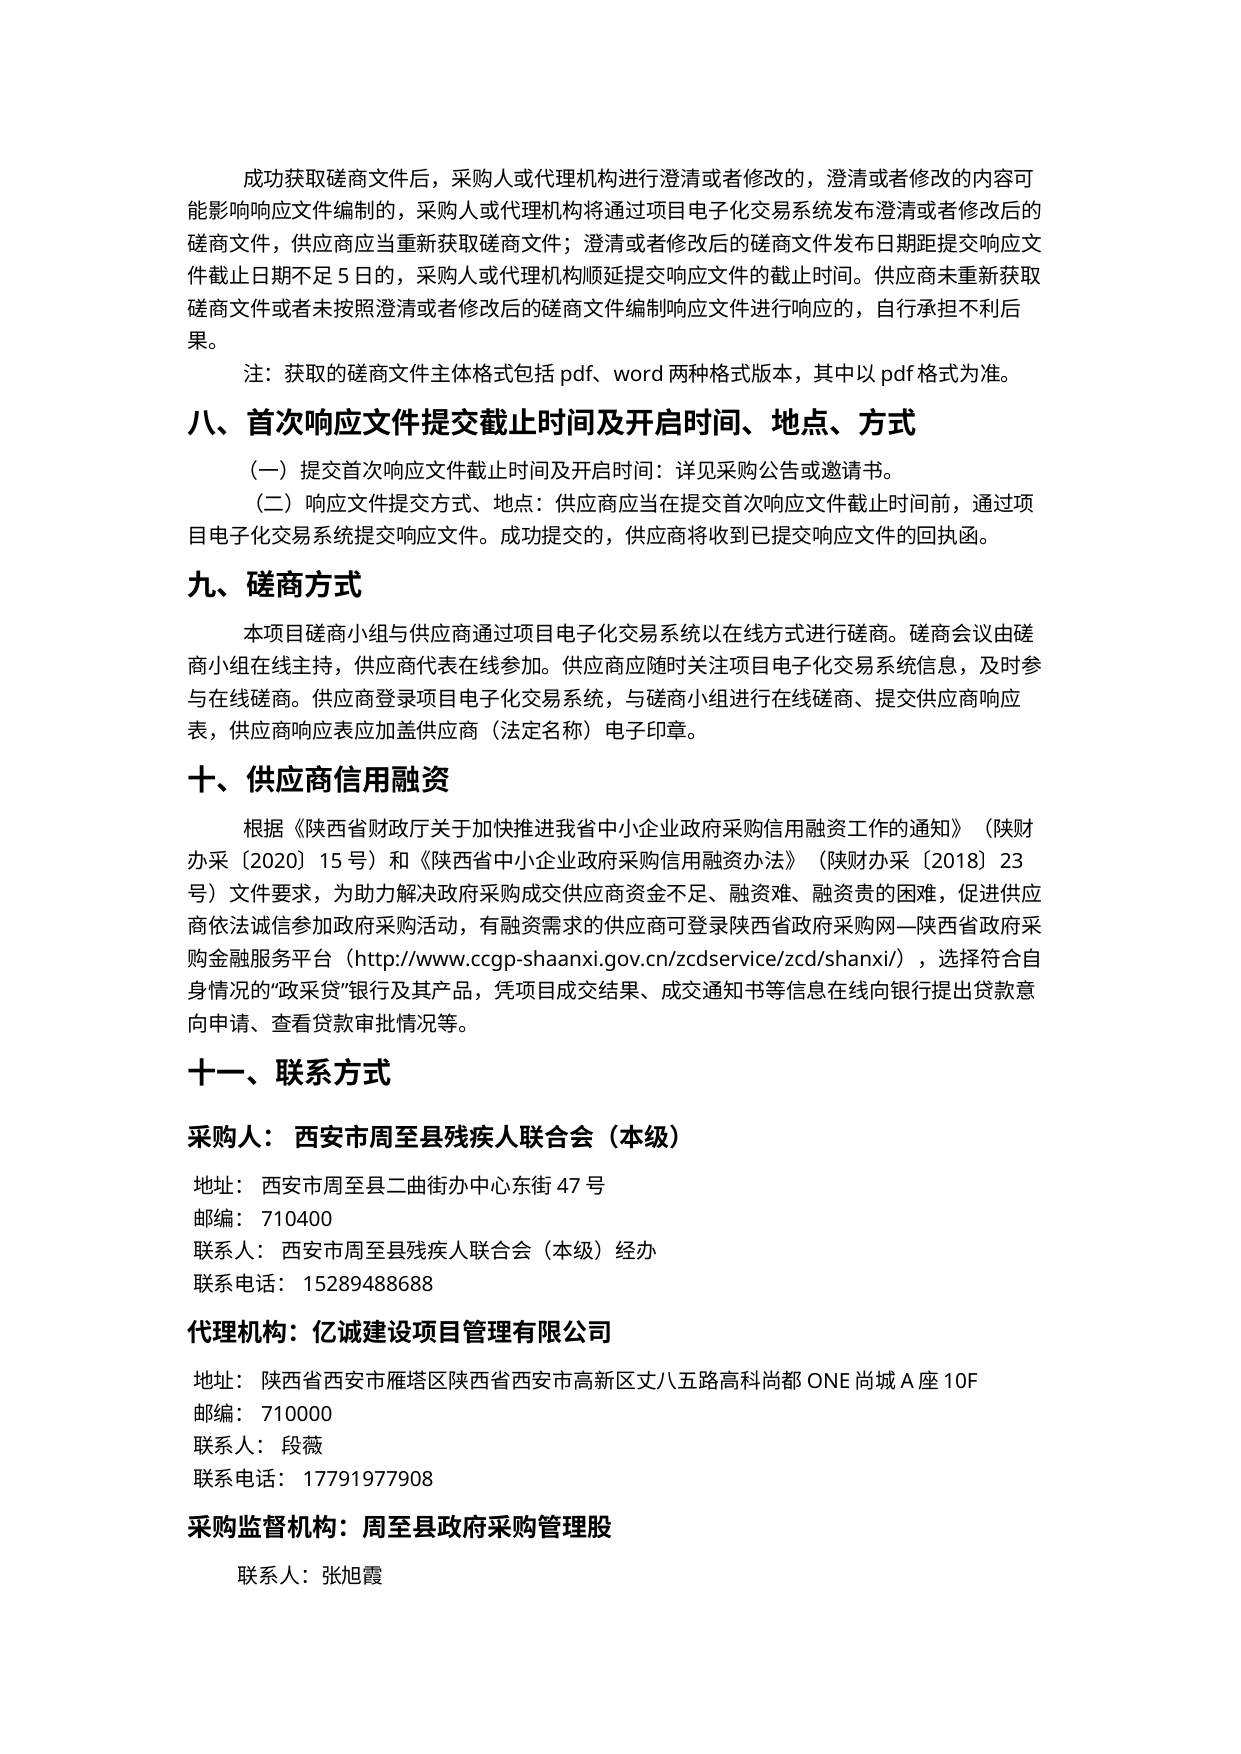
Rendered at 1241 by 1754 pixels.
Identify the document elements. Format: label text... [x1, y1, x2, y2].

text 成功获取磋商文件后，采购人或代理机构进行澄清或者修改的，澄清或者修改的内容可能影响响应文件编制的，采购人或代理机构将通过项目电子化交易系统发布澄清或者修改后的磋商文件，供应商应当重新获取磋商文件；澄清或者修改后的磋商文件发布日期距提交响应文件截止日期不足5日的，采购人或代理机构顺延提交响应文件的截止时间。供应商未重新获取磋商文件或者未按照澄清或者修改后的磋商文件编制响应文件进行响应的，自行承担不利后果。 [187, 162, 1053, 357]
text 注：获取的磋商文件主体格式包括pdf、word两种格式版本，其中以pdf格式为准。 [187, 357, 1053, 389]
text 地址： 陕西省西安市雁塔区陕西省西安市高新区丈八五路高科尚都ONE尚城A座10F [187, 1364, 1053, 1397]
text 八、首次响应文件提交截止时间及开启时间、地点、方式 [187, 389, 1053, 454]
text （二）响应文件提交方式、地点：供应商应当在提交首次响应文件截止时间前，通过项目电子化交易系统提交响应文件。成功提交的，供应商将收到已提交响应文件的回执函。 [187, 487, 1053, 552]
text 十、供应商信用融资 [187, 747, 1053, 812]
text 十一、联系方式 [187, 1039, 1053, 1104]
text （一）提交首次响应文件截止时间及开启时间：详见采购公告或邀请书。 [187, 454, 1053, 487]
text 采购人： 西安市周至县残疾人联合会（本级） [187, 1104, 1053, 1169]
text 联系电话： 15289488688 [187, 1267, 1053, 1299]
text 地址： 西安市周至县二曲街办中心东街47号 [187, 1169, 1053, 1202]
text 联系人：张旭霞 [187, 1559, 1053, 1592]
text 九、磋商方式 [187, 552, 1053, 617]
text 邮编： 710000 [187, 1397, 1053, 1429]
text 采购监督机构：周至县政府采购管理股 [187, 1494, 1053, 1559]
text 联系人： 段薇 [187, 1429, 1053, 1462]
text 代理机构：亿诚建设项目管理有限公司 [187, 1299, 1053, 1364]
text 根据《陕西省财政厅关于加快推进我省中小企业政府采购信用融资工作的通知》（陕财办采〔2020〕15 号）和《陕西省中小企业政府采购信用融资办法》（陕财办采〔2018〕23 号）文件要求，为助力解决政府采购成交供应商资金不足、融资难、融资贵的困难，促进供应商依法诚信参加政府采购活动，有融资需求的供应商可登录陕西省政府采购网—陕西省政府采购金融服务平台（http://www.ccgp-shaanxi.gov.cn/zcdservice/zcd/shanxi/），选择符合自身情况的“政采贷”银行及其产品，凭项目成交结果、成交通知书等信息在线向银行提出贷款意向申请、查看贷款审批情况等。 [187, 812, 1053, 1039]
text 本项目磋商小组与供应商通过项目电子化交易系统以在线方式进行磋商。磋商会议由磋商小组在线主持，供应商代表在线参加。供应商应随时关注项目电子化交易系统信息，及时参与在线磋商。供应商登录项目电子化交易系统，与磋商小组进行在线磋商、提交供应商响应表，供应商响应表应加盖供应商（法定名称）电子印章。 [187, 617, 1053, 747]
text 邮编： 710400 [187, 1202, 1053, 1234]
text 联系电话： 17791977908 [187, 1462, 1053, 1494]
text 联系人： 西安市周至县残疾人联合会（本级）经办 [187, 1234, 1053, 1267]
